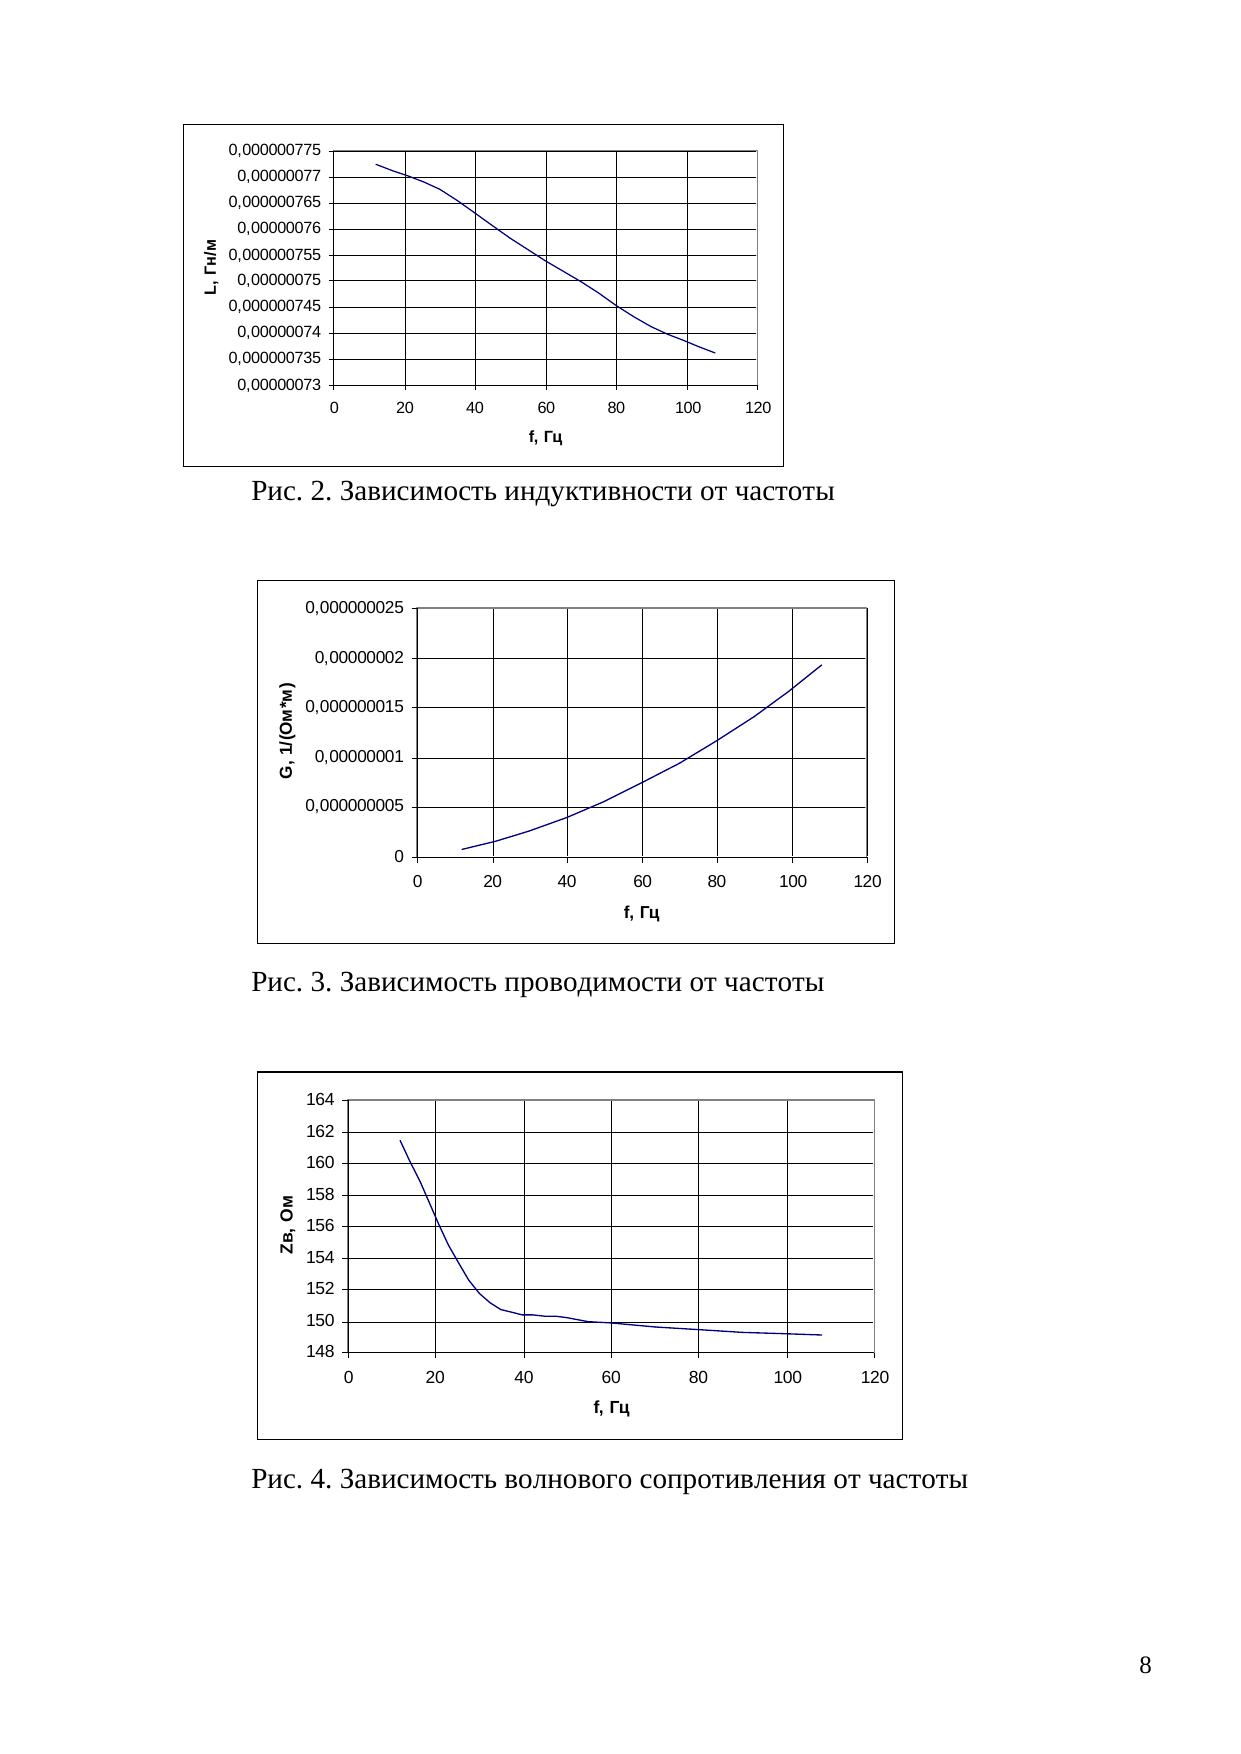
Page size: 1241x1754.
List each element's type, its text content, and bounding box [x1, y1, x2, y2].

text Рис. 4. Зависимость волнового сопротивления от частоты [177, 1461, 1152, 1494]
text Рис. 3. Зависимость проводимости от частоты [177, 964, 1152, 998]
text Рис. 2. Зависимость индуктивности от частоты [177, 473, 1152, 506]
